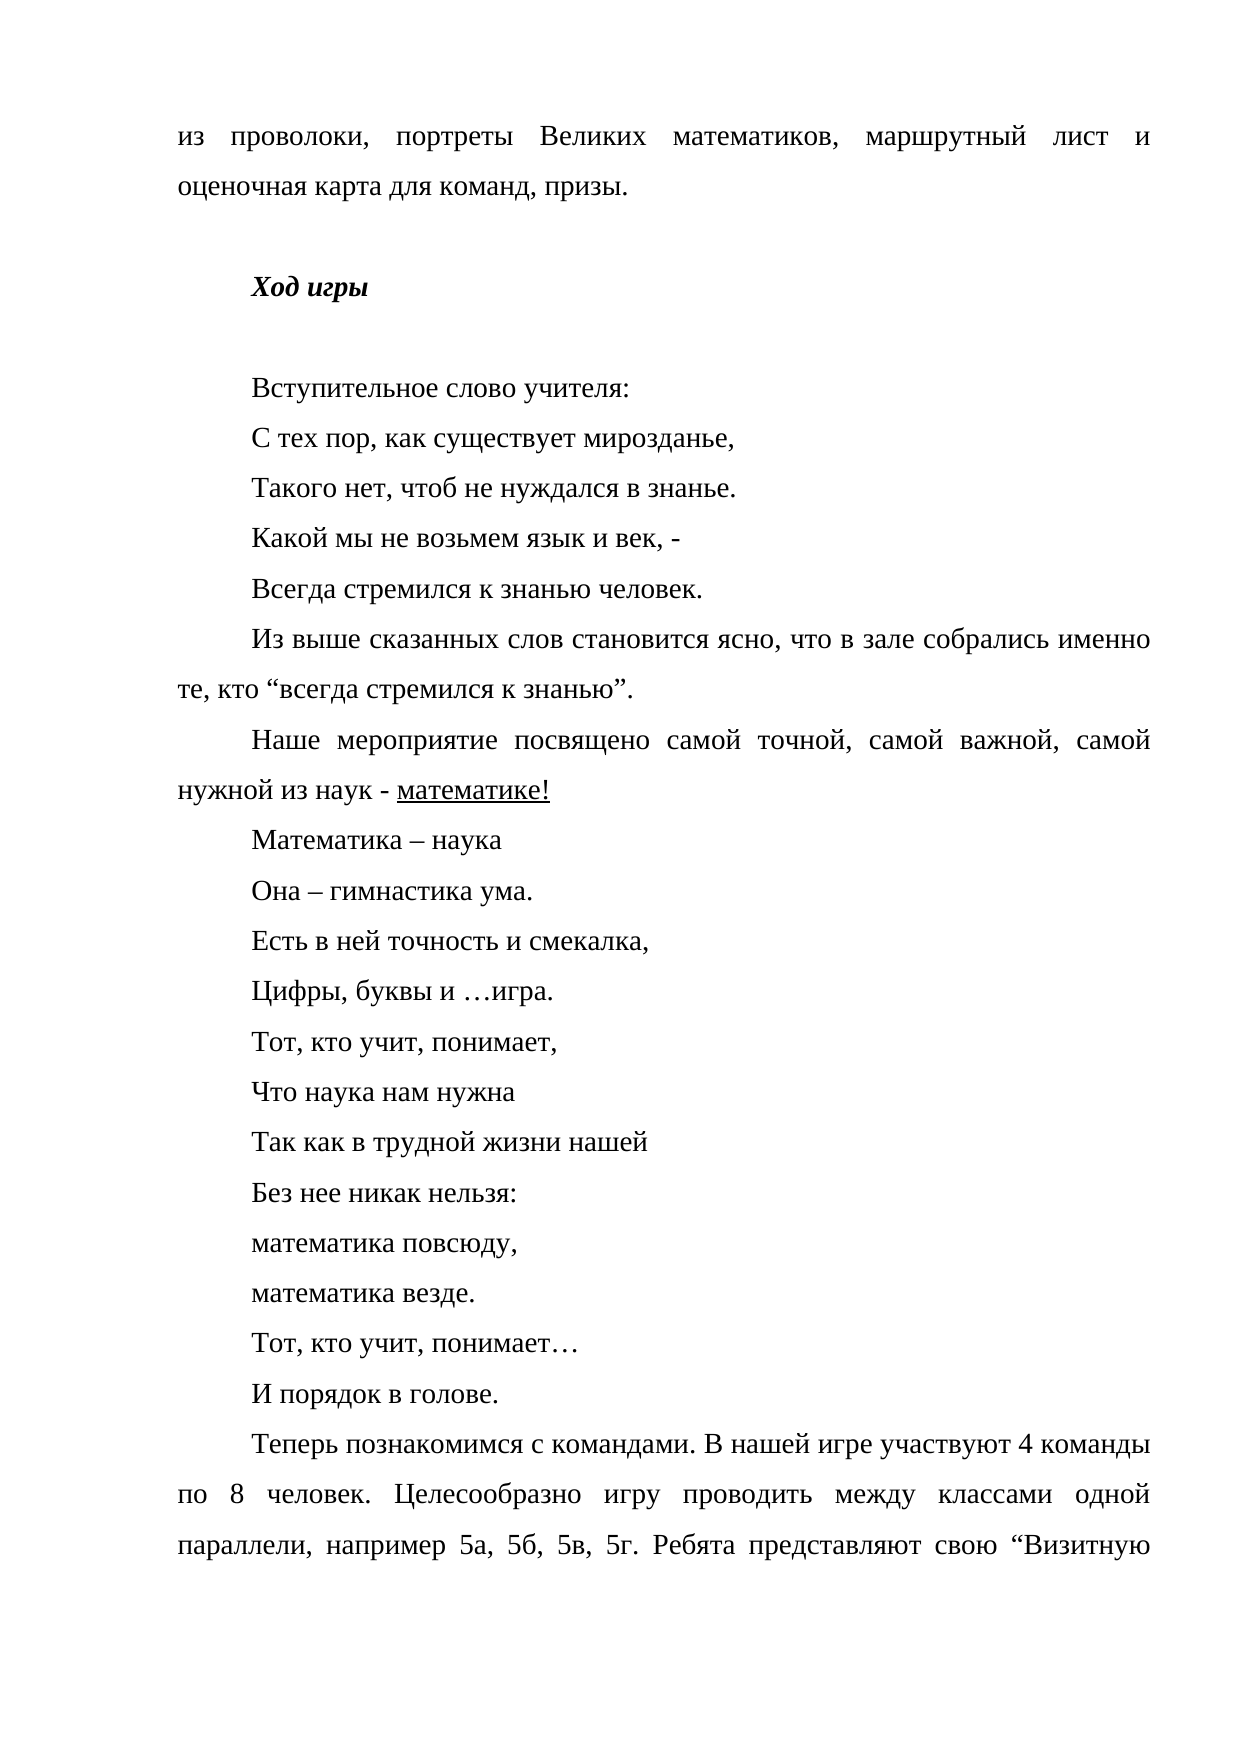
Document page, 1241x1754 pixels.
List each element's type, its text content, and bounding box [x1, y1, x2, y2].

text Какой мы не возьмем язык и век, - [177, 521, 1152, 554]
text Цифры, буквы и …игра. [177, 973, 1152, 1007]
text Математика – наука [177, 822, 1152, 856]
text Такого нет, чтоб не нуждался в знанье. [177, 470, 1152, 504]
text Она – гимнастика ума. [177, 873, 1152, 906]
text Так как в трудной жизни нашей [177, 1124, 1152, 1158]
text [177, 118, 1152, 202]
text Тот, кто учит, понимает, [177, 1024, 1152, 1057]
text Вступительное слово учителя: [177, 370, 1152, 403]
text Без нее никак нельзя: [177, 1175, 1152, 1208]
text Ход игры [177, 269, 1152, 303]
text Всегда стремился к знанью человек. [177, 571, 1152, 604]
text Из выше сказанных слов становится ясно, что в зале собрались именно те, кто “всегда стремился к знанью”. [177, 621, 1152, 705]
text математика повсюду, [177, 1225, 1152, 1258]
text Наше мероприятие посвящено самой точной, самой важной, самой нужной из наук - математике! [177, 722, 1152, 806]
text И порядок в голове. [177, 1376, 1152, 1409]
text математика везде. [177, 1275, 1152, 1309]
text Что наука нам нужна [177, 1074, 1152, 1108]
text Тот, кто учит, понимает… [177, 1326, 1152, 1359]
text С тех пор, как существует мирозданье, [177, 420, 1152, 453]
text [177, 1426, 1152, 1560]
text Есть в ней точность и смекалка, [177, 923, 1152, 957]
